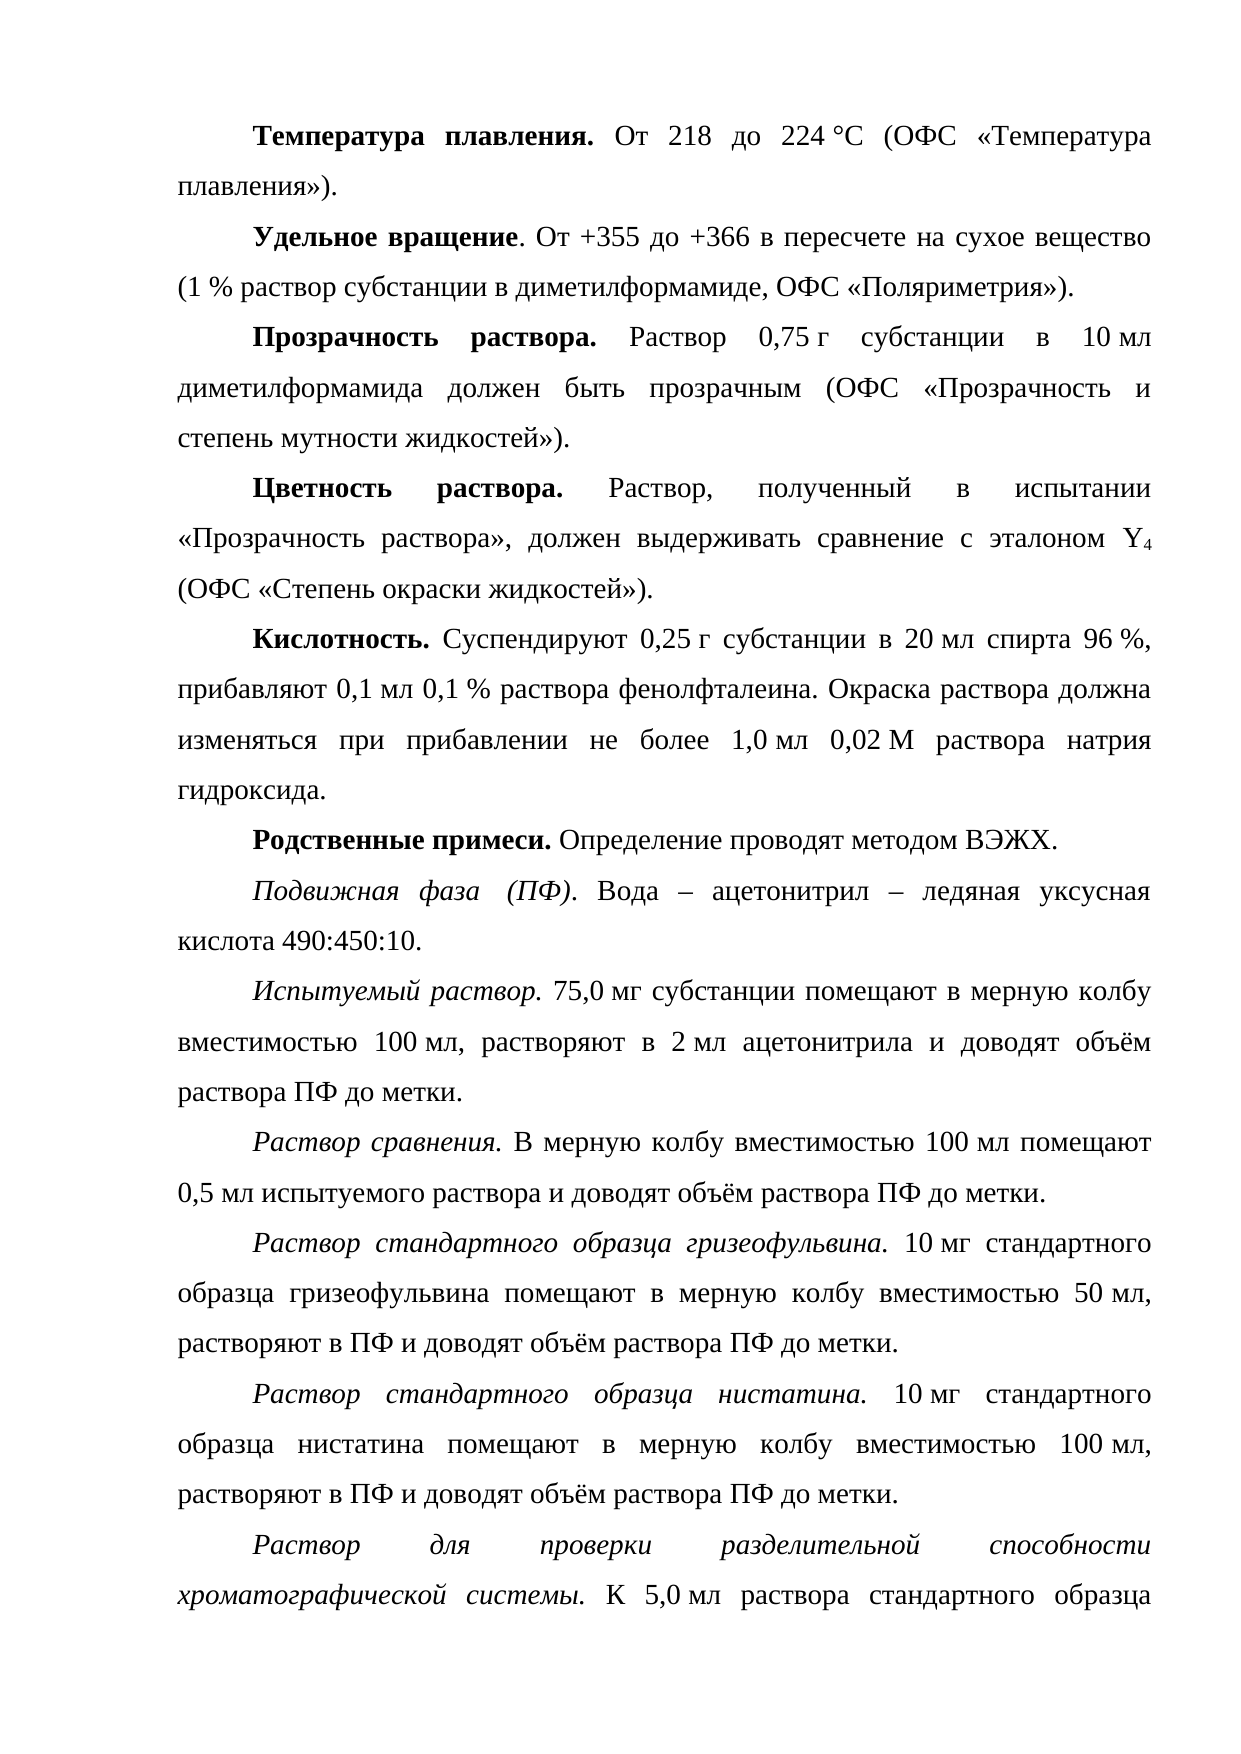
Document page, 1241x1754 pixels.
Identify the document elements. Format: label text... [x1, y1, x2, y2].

text Прозрачность раствора. Раствор 0,75 г субстанции в 10 мл диметилформамида должен быть прозрачным (ОФС «Прозрачность и степень мутности жидкостей»). [177, 319, 1152, 453]
text Раствор сравнения. В мерную колбу вместимостью 100 мл помещают 0,5 мл испытуемого раствора и доводят объём раствора ПФ до метки. [177, 1124, 1152, 1208]
text Раствор стандартного образца гризеофульвина. 10 мг стандартного образца гризеофульвина помещают в мерную колбу вместимостью 50 мл, растворяют в ПФ и доводят объём раствора ПФ до метки. [177, 1225, 1152, 1359]
text Цветность раствора. Раствор, полученный в испытании «Прозрачность раствора», должен выдерживать сравнение с эталоном Y4 (ОФС «Степень окраски жидкостей»). [177, 470, 1152, 604]
text Подвижная фаза (ПФ). Вода – ацетонитрил – ледяная уксусная кислота 490:450:10. [177, 873, 1152, 957]
text Испытуемый раствор. 75,0 мг субстанции помещают в мерную колбу вместимостью 100 мл, растворяют в 2 мл ацетонитрила и доводят объём раствора ПФ до метки. [177, 973, 1152, 1108]
text Удельное вращение. От +355 до +366 в пересчете на сухое вещество (1 % раствор субстанции в диметилформамиде, ОФС «Поляриметрия»). [177, 219, 1152, 303]
text Раствор стандартного образца нистатина. 10 мг стандартного образца нистатина помещают в мерную колбу вместимостью 100 мл, растворяют в ПФ и доводят объём раствора ПФ до метки. [177, 1376, 1152, 1510]
text Температура плавления. От 218 до 224 °C (ОФС «Температура плавления»). [177, 118, 1152, 202]
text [177, 1527, 1152, 1611]
text Родственные примеси. Определение проводят методом ВЭЖХ. [177, 822, 1152, 856]
text Кислотность. Суспендируют 0,25 г субстанции в 20 мл спирта 96 %, прибавляют 0,1 мл 0,1 % раствора фенолфталеина. Окраска раствора должна изменяться при прибавлении не более 1,0 мл 0,02 М раствора натрия гидроксида. [177, 621, 1152, 806]
